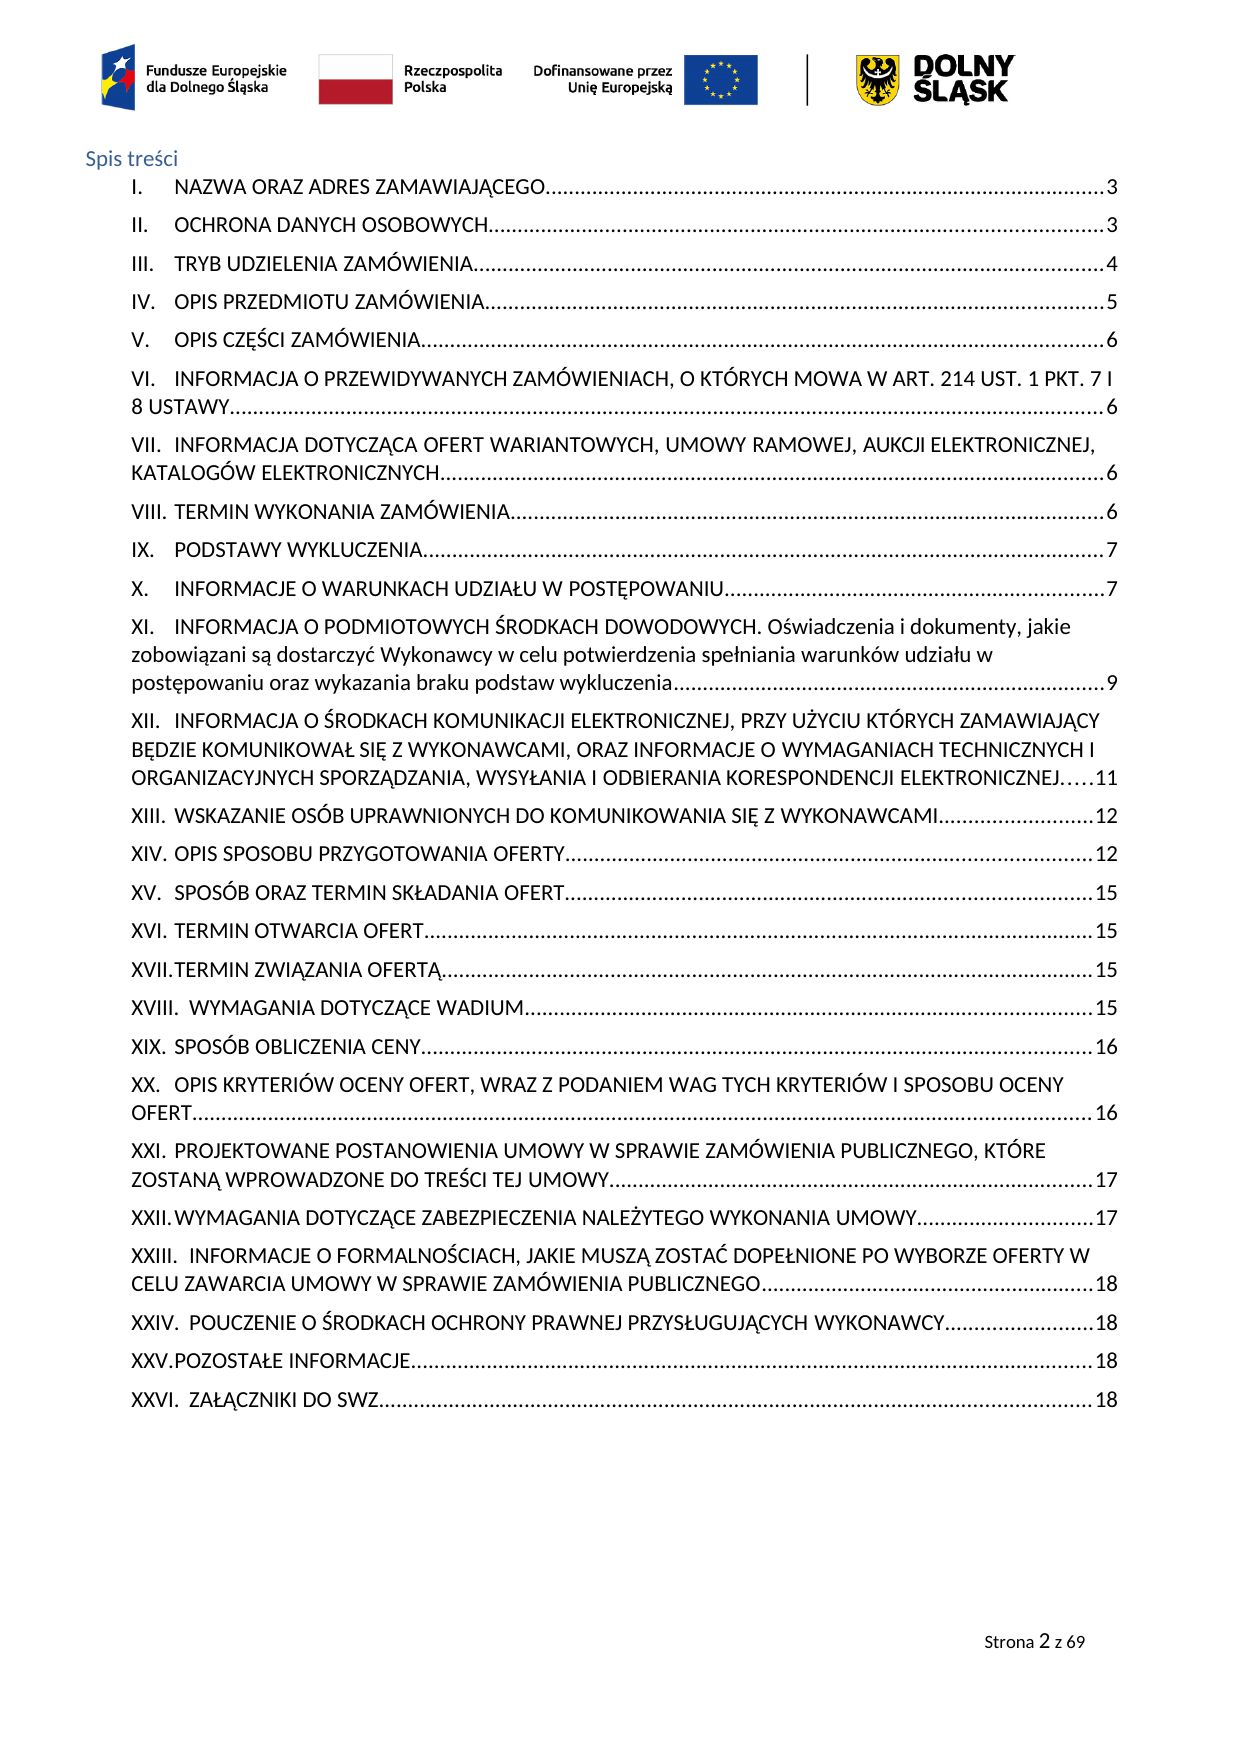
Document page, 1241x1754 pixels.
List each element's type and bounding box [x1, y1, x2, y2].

picture [85, 28, 1031, 127]
